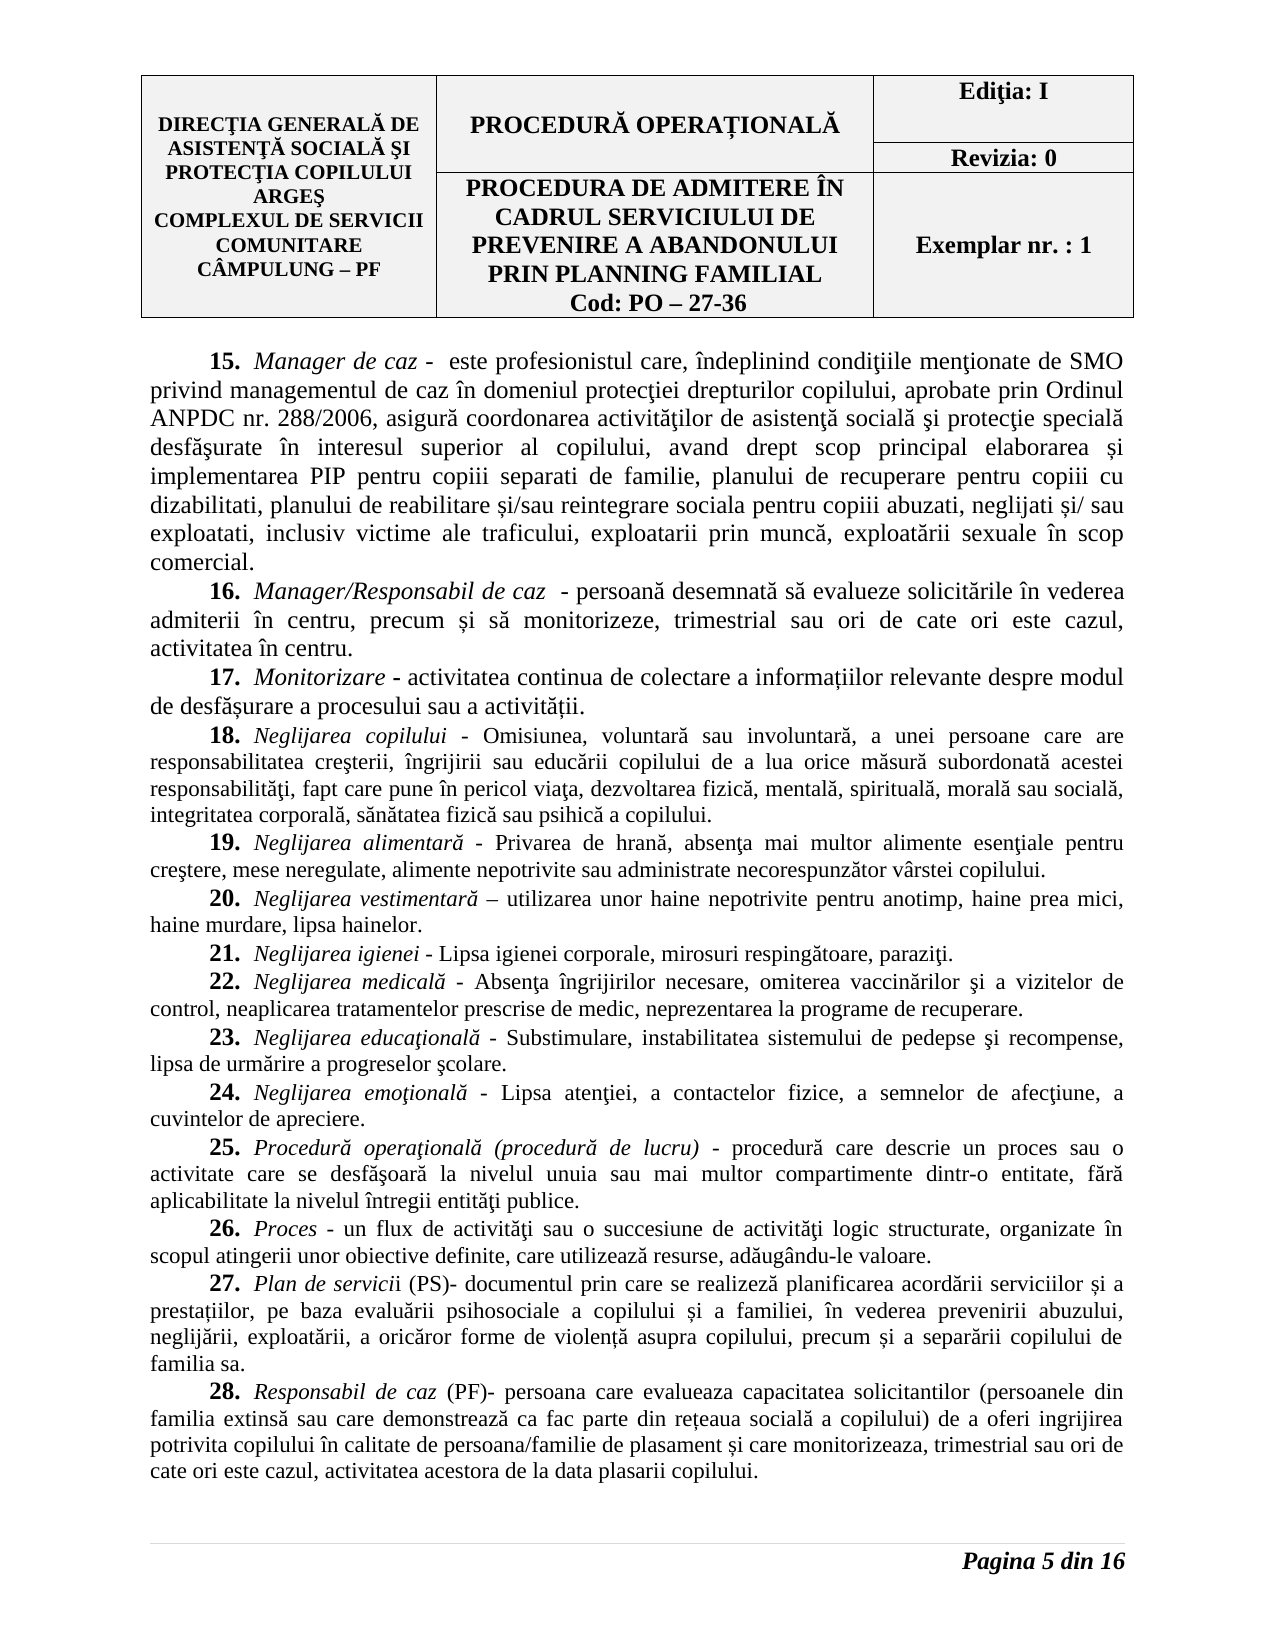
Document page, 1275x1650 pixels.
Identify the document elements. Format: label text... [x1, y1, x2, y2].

list Manager/Responsabil de caz - persoană desemnată să evalueze solicitările în vederea admiterii în centru, precum și să monitorizeze, trimestrial sau ori de cate ori este cazul, activitatea în centru. [150, 576, 1125, 662]
list Neglijarea alimentară - Privarea de hrană, absenţa mai multor alimente esenţiale pentru creştere, mese neregulate, alimente nepotrivite sau administrate necorespunzător vârstei copilului. [150, 827, 1125, 883]
list Neglijarea vestimentară – utilizarea unor haine nepotrivite pentru anotimp, haine prea mici, haine murdare, lipsa hainelor. [150, 883, 1125, 938]
list Neglijarea emoţională - Lipsa atenţiei, a contactelor fizice, a semnelor de afecţiune, a cuvintelor de apreciere. [150, 1077, 1125, 1132]
list Neglijarea educaţională - Substimulare, instabilitatea sistemului de pedepse şi recompense, lipsa de urmărire a progreselor şcolare. [150, 1022, 1125, 1077]
list Proces - un flux de activităţi sau o succesiune de activităţi logic structurate, organizate în scopul atingerii unor obiective definite, care utilizează resurse, adăugându-le valoare. [150, 1213, 1125, 1268]
list Plan de servicii (PS)- documentul prin care se realizeză planificarea acordării serviciilor și a prestațiilor, pe baza evaluării psihosociale a copilului și a familiei, în vederea prevenirii abuzului, neglijării, exploatării, a oricăror forme de violență asupra copilului, precum și a separării copilului de familia sa. [150, 1268, 1125, 1376]
list Monitorizare - activitatea continua de colectare a informațiilor relevante despre modul de desfășurare a procesului sau a activității. [150, 662, 1125, 720]
list Neglijarea copilului - Omisiunea, voluntară sau involuntară, a unei persoane care are responsabilitatea creşterii, îngrijirii sau educării copilului de a lua orice măsură subordonată acestei responsabilităţi, fapt care pune în pericol viaţa, dezvoltarea fizică, mentală, spirituală, morală sau socială, integritatea corporală, sănătatea fizică sau psihică a copilului. [150, 720, 1125, 827]
list Procedură operaţională (procedură de lucru) - procedură care descrie un proces sau o activitate care se desfăşoară la nivelul unuia sau mai multor compartimente dintr-o entitate, fără aplicabilitate la nivelul întregii entităţi publice. [150, 1132, 1125, 1213]
list Manager de caz - este profesionistul care, îndeplinind condiţiile menţionate de SMO privind managementul de caz în domeniul protecţiei drepturilor copilului, aprobate prin Ordinul ANPDC nr. 288/2006, asigură coordonarea activităţilor de asistenţă socială şi protecţie specială desfăşurate în interesul superior al copilului, avand drept scop principal elaborarea și implementarea PIP pentru copiii separati de familie, planului de recuperare pentru copiii cu dizabilitati, planului de reabilitare și/sau reintegrare sociala pentru copiii abuzati, neglijati și/ sau exploatati, inclusiv victime ale traficului, exploatarii prin muncă, exploatării sexuale în scop comercial. [150, 346, 1125, 576]
list Neglijarea medicală - Absenţa îngrijirilor necesare, omiterea vaccinărilor şi a vizitelor de control, neaplicarea tratamentelor prescrise de medic, neprezentarea la programe de recuperare. [150, 966, 1125, 1022]
list Responsabil de caz (PF)- persoana care evalueaza capacitatea solicitantilor (persoanele din familia extinsă sau care demonstrează ca fac parte din rețeaua socială a copilului) de a oferi ingrijirea potrivita copilului în calitate de persoana/familie de plasament și care monitorizeaza, trimestrial sau ori de cate ori este cazul, activitatea acestora de la data plasarii copilului. [150, 1376, 1125, 1484]
list Neglijarea igienei - Lipsa igienei corporale, mirosuri respingătoare, paraziţi. [150, 938, 1125, 966]
